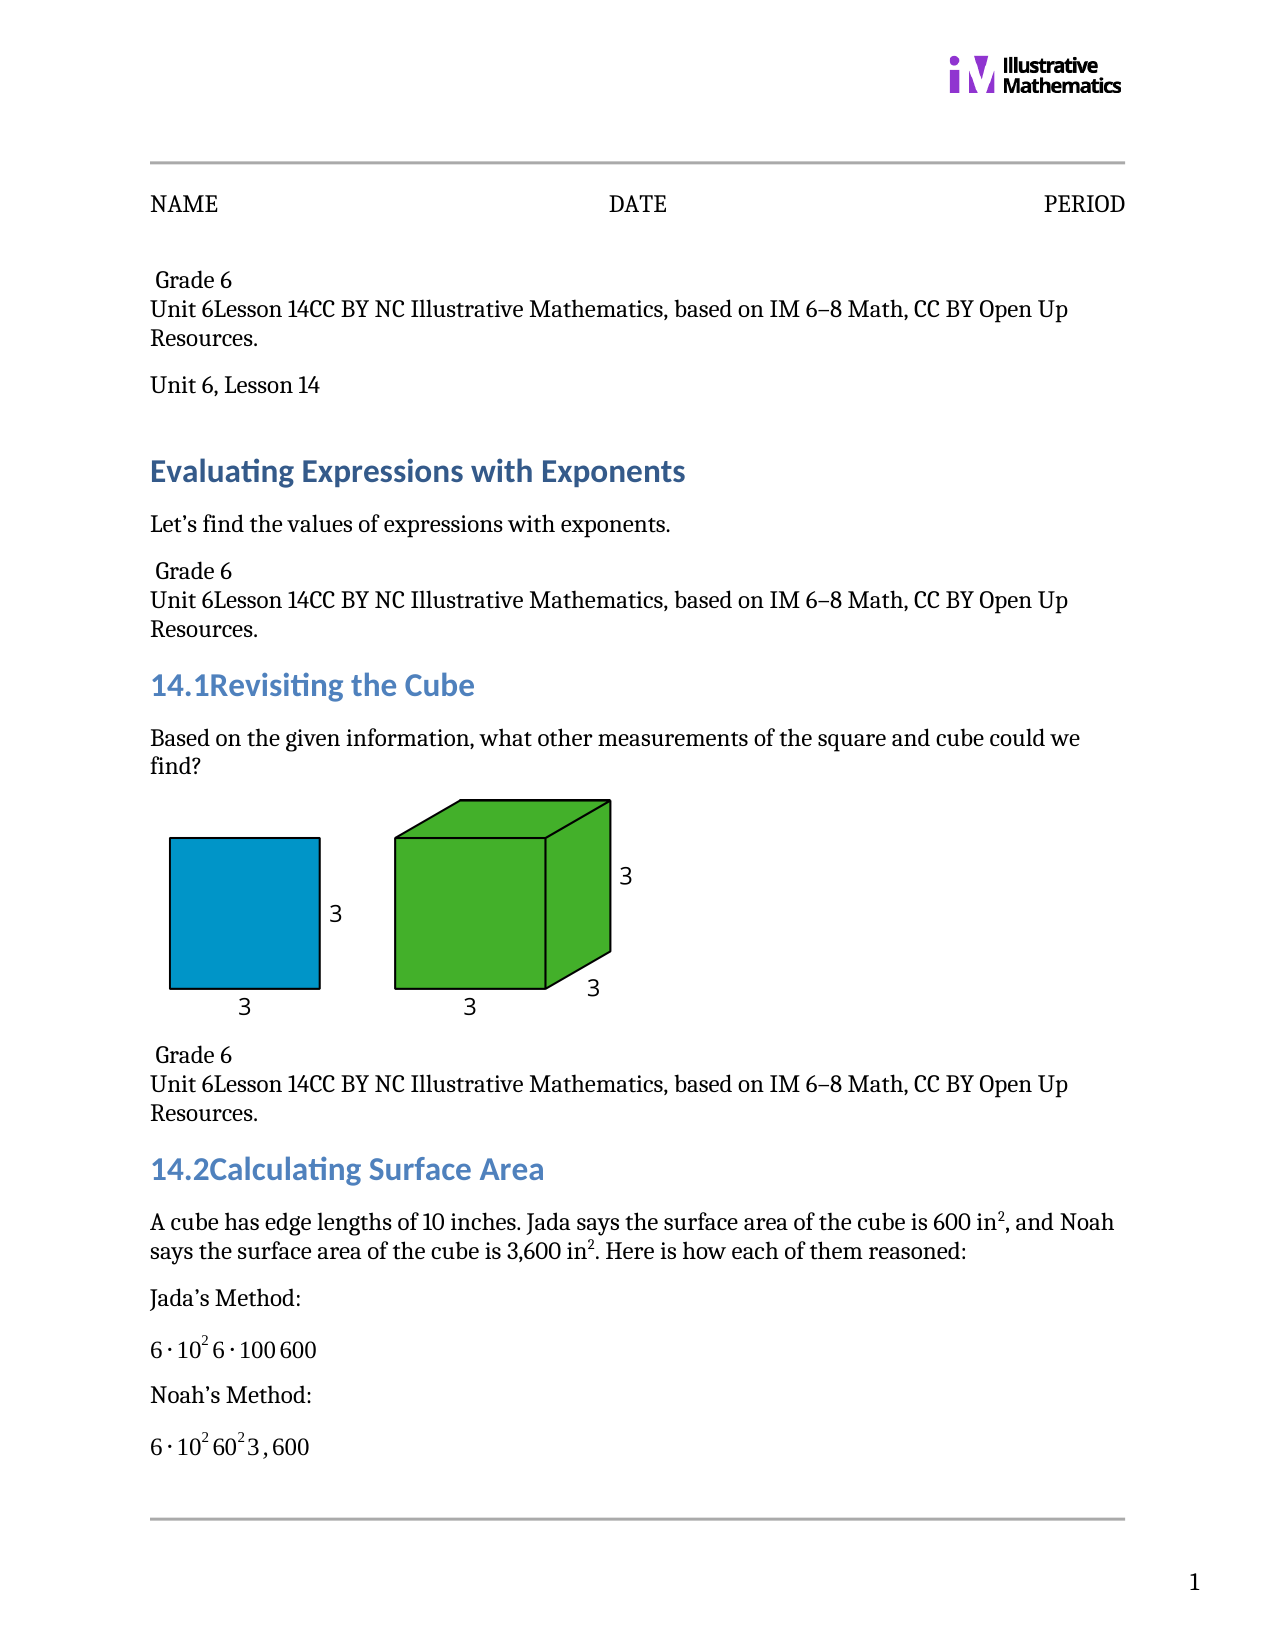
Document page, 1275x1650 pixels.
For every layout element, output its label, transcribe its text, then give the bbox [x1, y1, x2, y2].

text Unit 6, Lesson 14 [150, 371, 1125, 400]
text Grade 6 Unit 6Lesson 14CC BY NC Illustrative Mathematics, based on IM 6–8 Math, CC BY Open Up Resources. [150, 266, 1125, 352]
text Grade 6 Unit 6Lesson 14CC BY NC Illustrative Mathematics, based on IM 6–8 Math, CC BY Open Up Resources. [150, 557, 1125, 643]
picture [949, 55, 1121, 93]
text Grade 6 Unit 6Lesson 14CC BY NC Illustrative Mathematics, based on IM 6–8 Math, CC BY Open Up Resources. [150, 1041, 1125, 1127]
subtitle Evaluating Expressions with Exponents [150, 450, 1125, 491]
subtitle 14.1Revisiting the Cube [150, 664, 1125, 705]
picture [168, 799, 641, 1023]
text Noah’s Method: [150, 1381, 1125, 1410]
text Based on the given information, what other measurements of the square and cube could we find? [150, 723, 1125, 781]
text A cube has edge lengths of 10 inches. Jada says the surface area of the cube is 600 in2, and Noah says the surface area of the cube is 3,600 in2. Here is how each of them reasoned: [150, 1208, 1125, 1265]
subtitle 14.2Calculating Surface Area [150, 1148, 1125, 1189]
text Let’s find the values of expressions with exponents. [150, 509, 1125, 538]
text Jada’s Method: [150, 1284, 1125, 1313]
